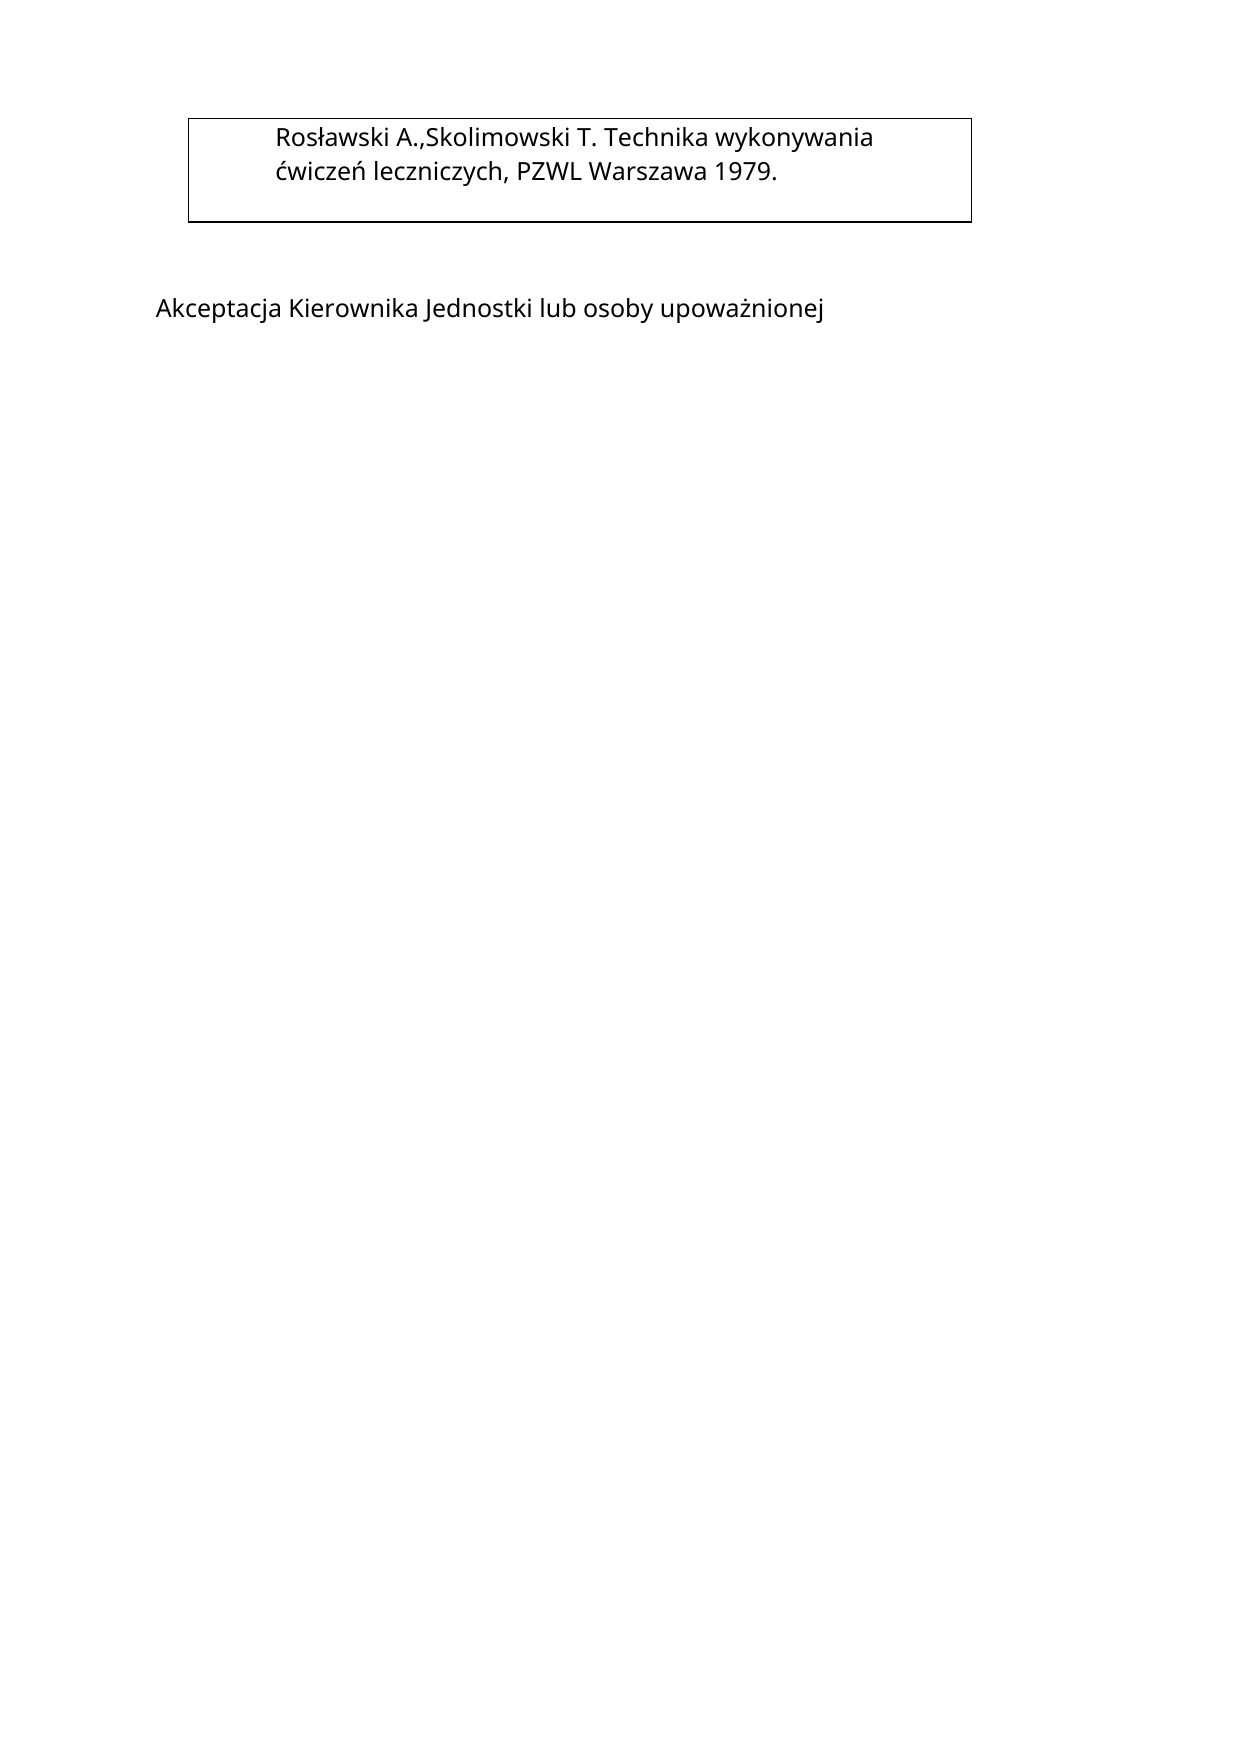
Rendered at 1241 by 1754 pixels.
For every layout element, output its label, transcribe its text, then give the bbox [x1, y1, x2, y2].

text Akceptacja Kierownika Jednostki lub osoby upoważnionej [156, 291, 1122, 324]
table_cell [189, 119, 971, 221]
